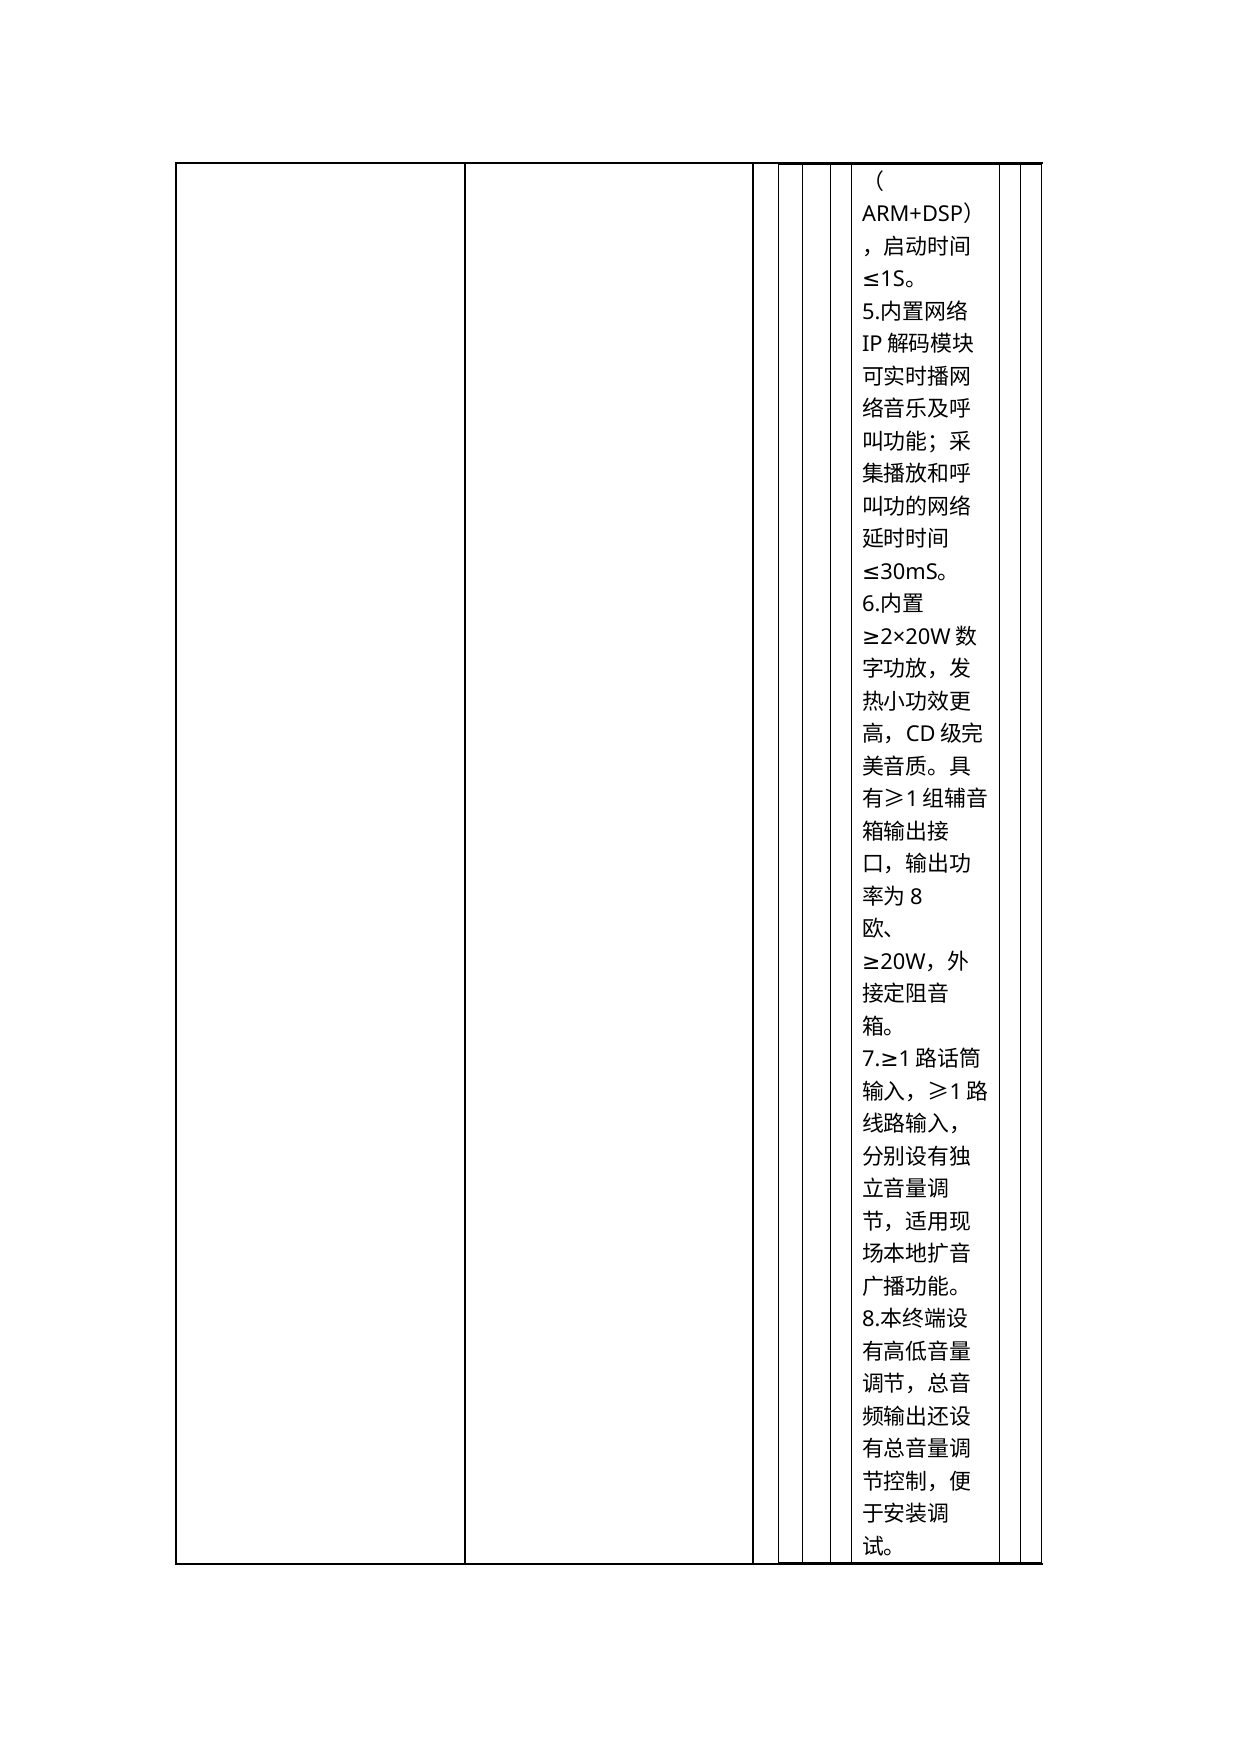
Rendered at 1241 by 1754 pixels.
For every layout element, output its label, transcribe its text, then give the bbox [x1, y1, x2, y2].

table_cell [1000, 165, 1020, 1562]
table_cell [754, 164, 778, 1563]
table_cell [831, 165, 851, 1562]
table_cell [852, 165, 999, 1562]
table_cell [466, 164, 752, 1563]
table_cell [803, 165, 830, 1562]
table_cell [779, 165, 802, 1562]
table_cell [1021, 165, 1041, 1562]
table_cell 1 [177, 164, 464, 1563]
